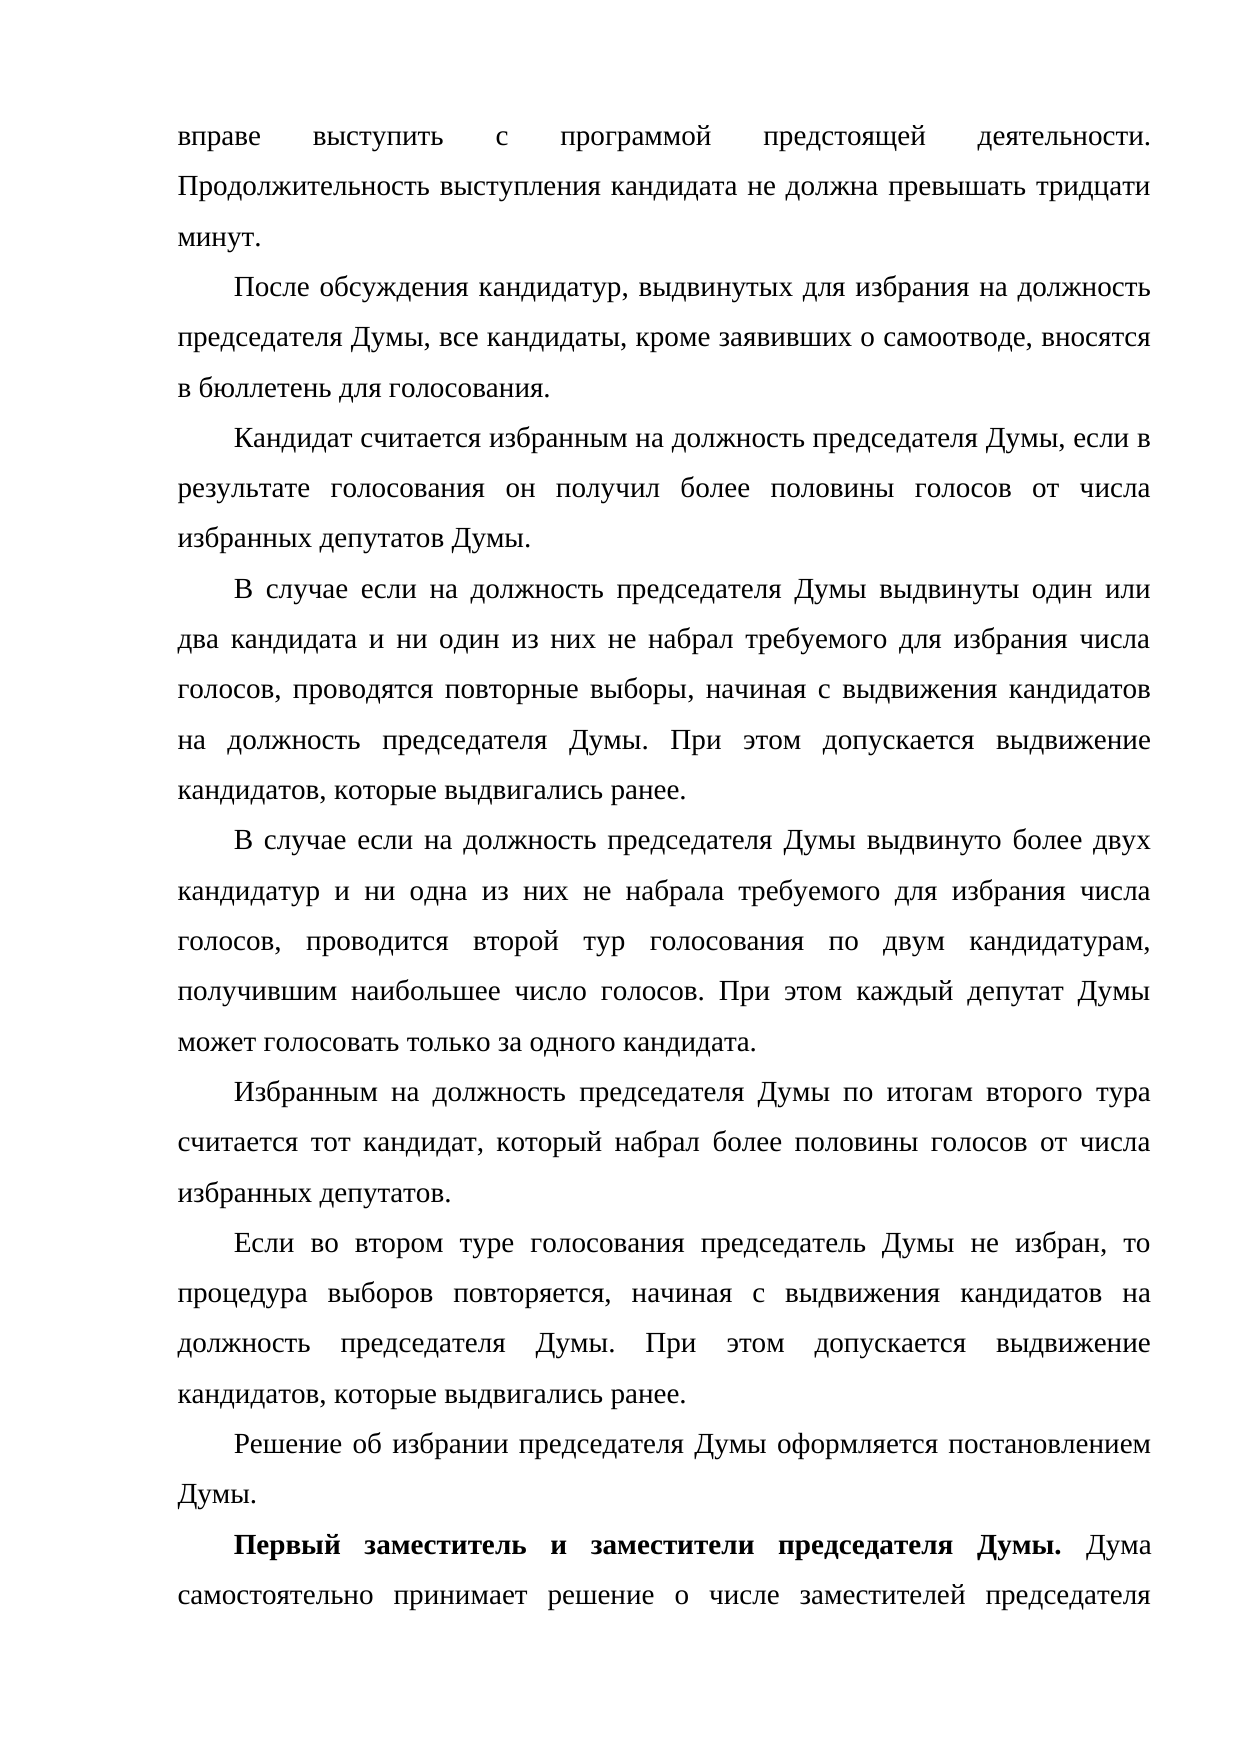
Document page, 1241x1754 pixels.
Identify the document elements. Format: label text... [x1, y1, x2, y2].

text Кандидат считается избранным на должность председателя Думы, если в результате голосования он получил более половины голосов от числа избранных депутатов Думы. [177, 420, 1152, 554]
text Если во втором туре голосования председатель Думы не избран, то процедура выборов повторяется, начиная с выдвижения кандидатов на должность председателя Думы. При этом допускается выдвижение кандидатов, которые выдвигались ранее. [177, 1225, 1152, 1409]
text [177, 1527, 1152, 1611]
text В случае если на должность председателя Думы выдвинуто более двух кандидатур и ни одна из них не набрала требуемого для избрания числа голосов, проводится второй тур голосования по двум кандидатурам, получившим наибольшее число голосов. При этом каждый депутат Думы может голосовать только за одного кандидата. [177, 822, 1152, 1057]
text В случае если на должность председателя Думы выдвинуты один или два кандидата и ни один из них не набрал требуемого для избрания числа голосов, проводятся повторные выборы, начиная с выдвижения кандидатов на должность председателя Думы. При этом допускается выдвижение кандидатов, которые выдвигались ранее. [177, 571, 1152, 806]
text После обсуждения кандидатур, выдвинутых для избрания на должность председателя Думы, все кандидаты, кроме заявивших о самоотводе, вносятся в бюллетень для голосования. [177, 269, 1152, 403]
text Избранным на должность председателя Думы по итогам второго тура считается тот кандидат, который набрал более половины голосов от числа избранных депутатов. [177, 1074, 1152, 1208]
text Решение об избрании председателя Думы оформляется постановлением Думы. [177, 1426, 1152, 1510]
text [177, 118, 1152, 252]
